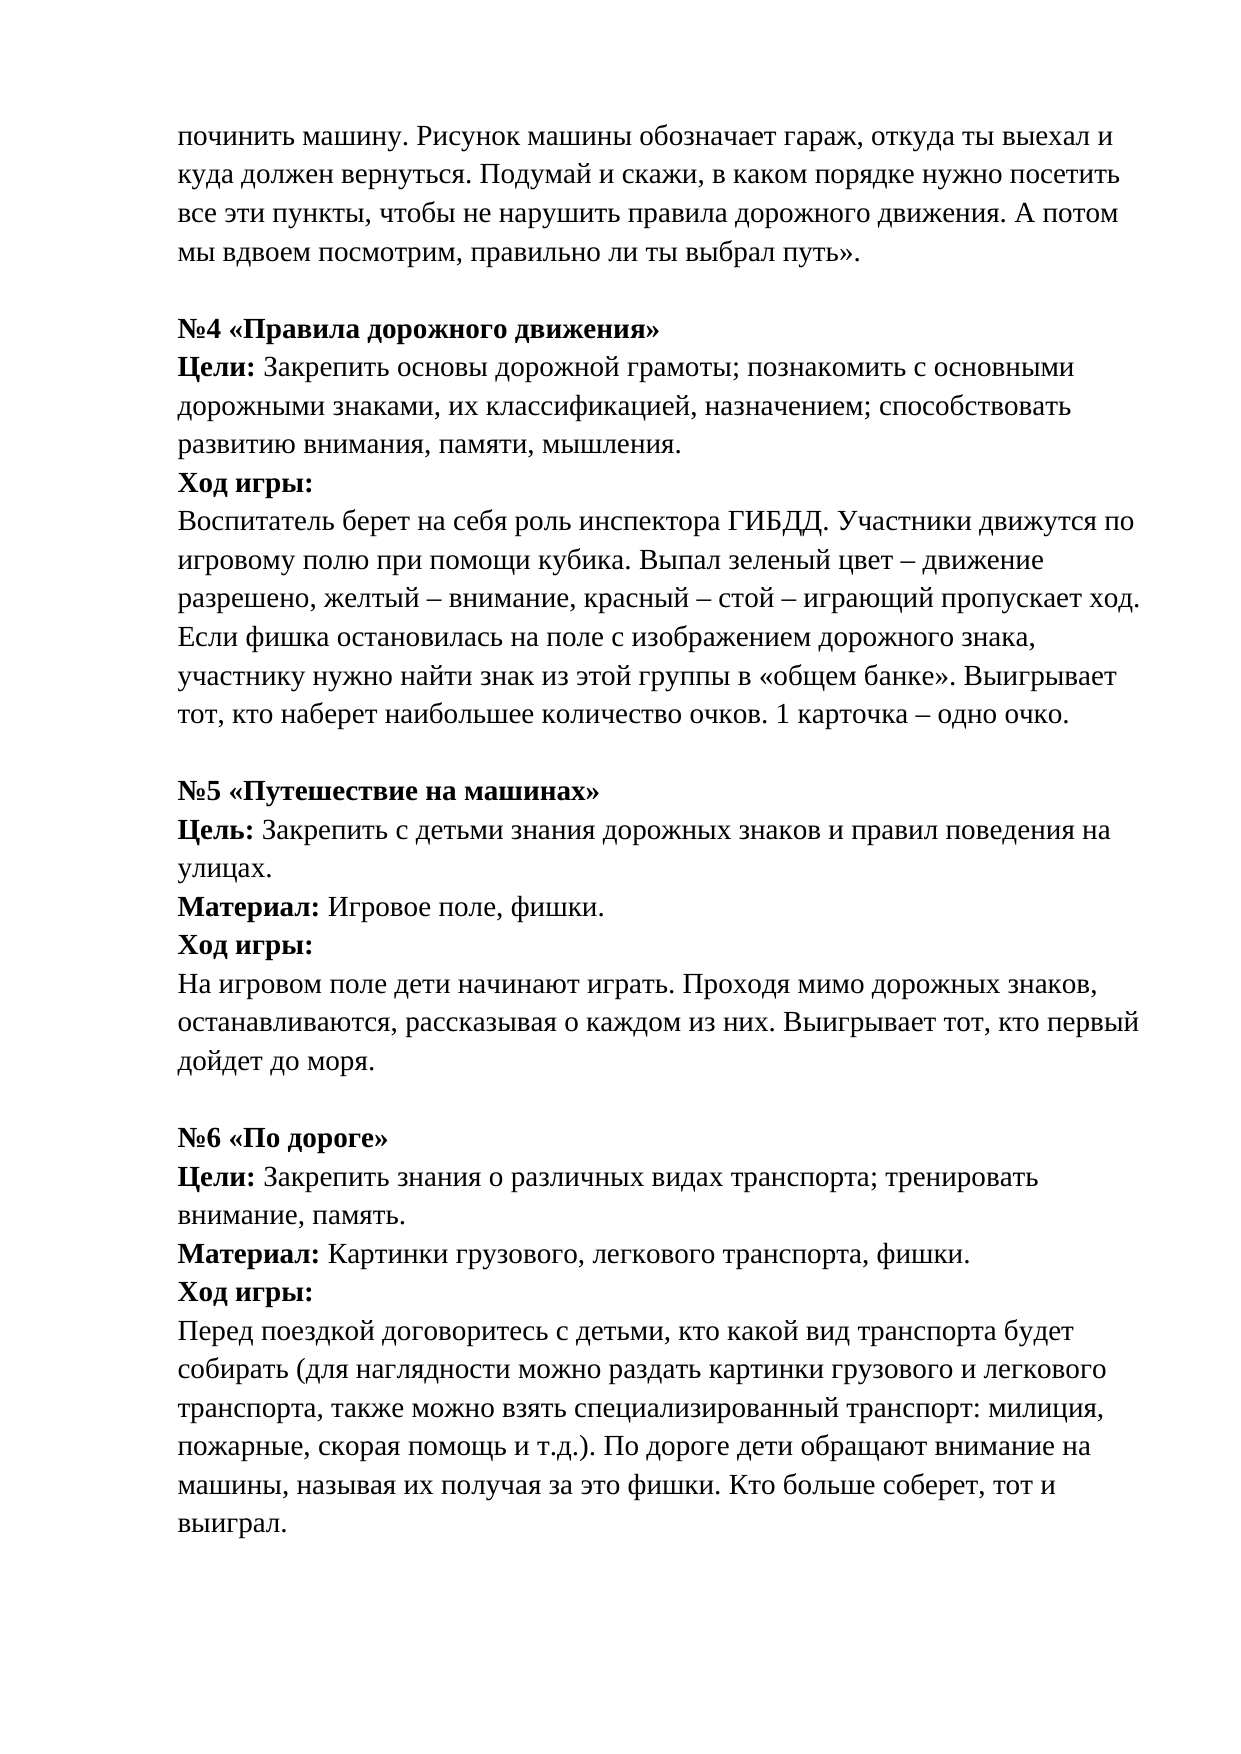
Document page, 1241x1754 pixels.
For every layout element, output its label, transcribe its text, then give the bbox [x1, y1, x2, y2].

text Цель: Закрепить с детьми знания дорожных знаков и правил поведения на улицах. [177, 812, 1152, 884]
text Перед поездкой договоритесь с детьми, кто какой вид транспорта будет собирать (для наглядности можно раздать картинки грузового и легкового транспорта, также можно взять специализированный транспорт: милиция, пожарные, скорая помощь и т.д.). По дороге дети обращают внимание на машины, называя их получая за это фишки. Кто больше соберет, тот и выиграл. [177, 1313, 1152, 1539]
text Ход игры: [177, 465, 1152, 498]
text Цели: Закрепить знания о различных видах транспорта; тренировать внимание, память. [177, 1159, 1152, 1231]
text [177, 118, 1152, 267]
text Материал: Игровое поле, фишки. [177, 889, 1152, 922]
text №5 «Путешествие на машинах» [177, 773, 1152, 807]
text №4 «Правила дорожного движения» [177, 311, 1152, 344]
text Цели: Закрепить основы дорожной грамоты; познакомить с основными дорожными знаками, их классификацией, назначением; способствовать развитию внимания, памяти, мышления. [177, 349, 1152, 460]
text №6 «По дороге» [177, 1120, 1152, 1154]
text Материал: Картинки грузового, легкового транспорта, фишки. [177, 1236, 1152, 1269]
text На игровом поле дети начинают играть. Проходя мимо дорожных знаков, останавливаются, рассказывая о каждом из них. Выигрывает тот, кто первый дойдет до моря. [177, 966, 1152, 1077]
text Ход игры: [177, 1274, 1152, 1308]
text Ход игры: [177, 927, 1152, 961]
